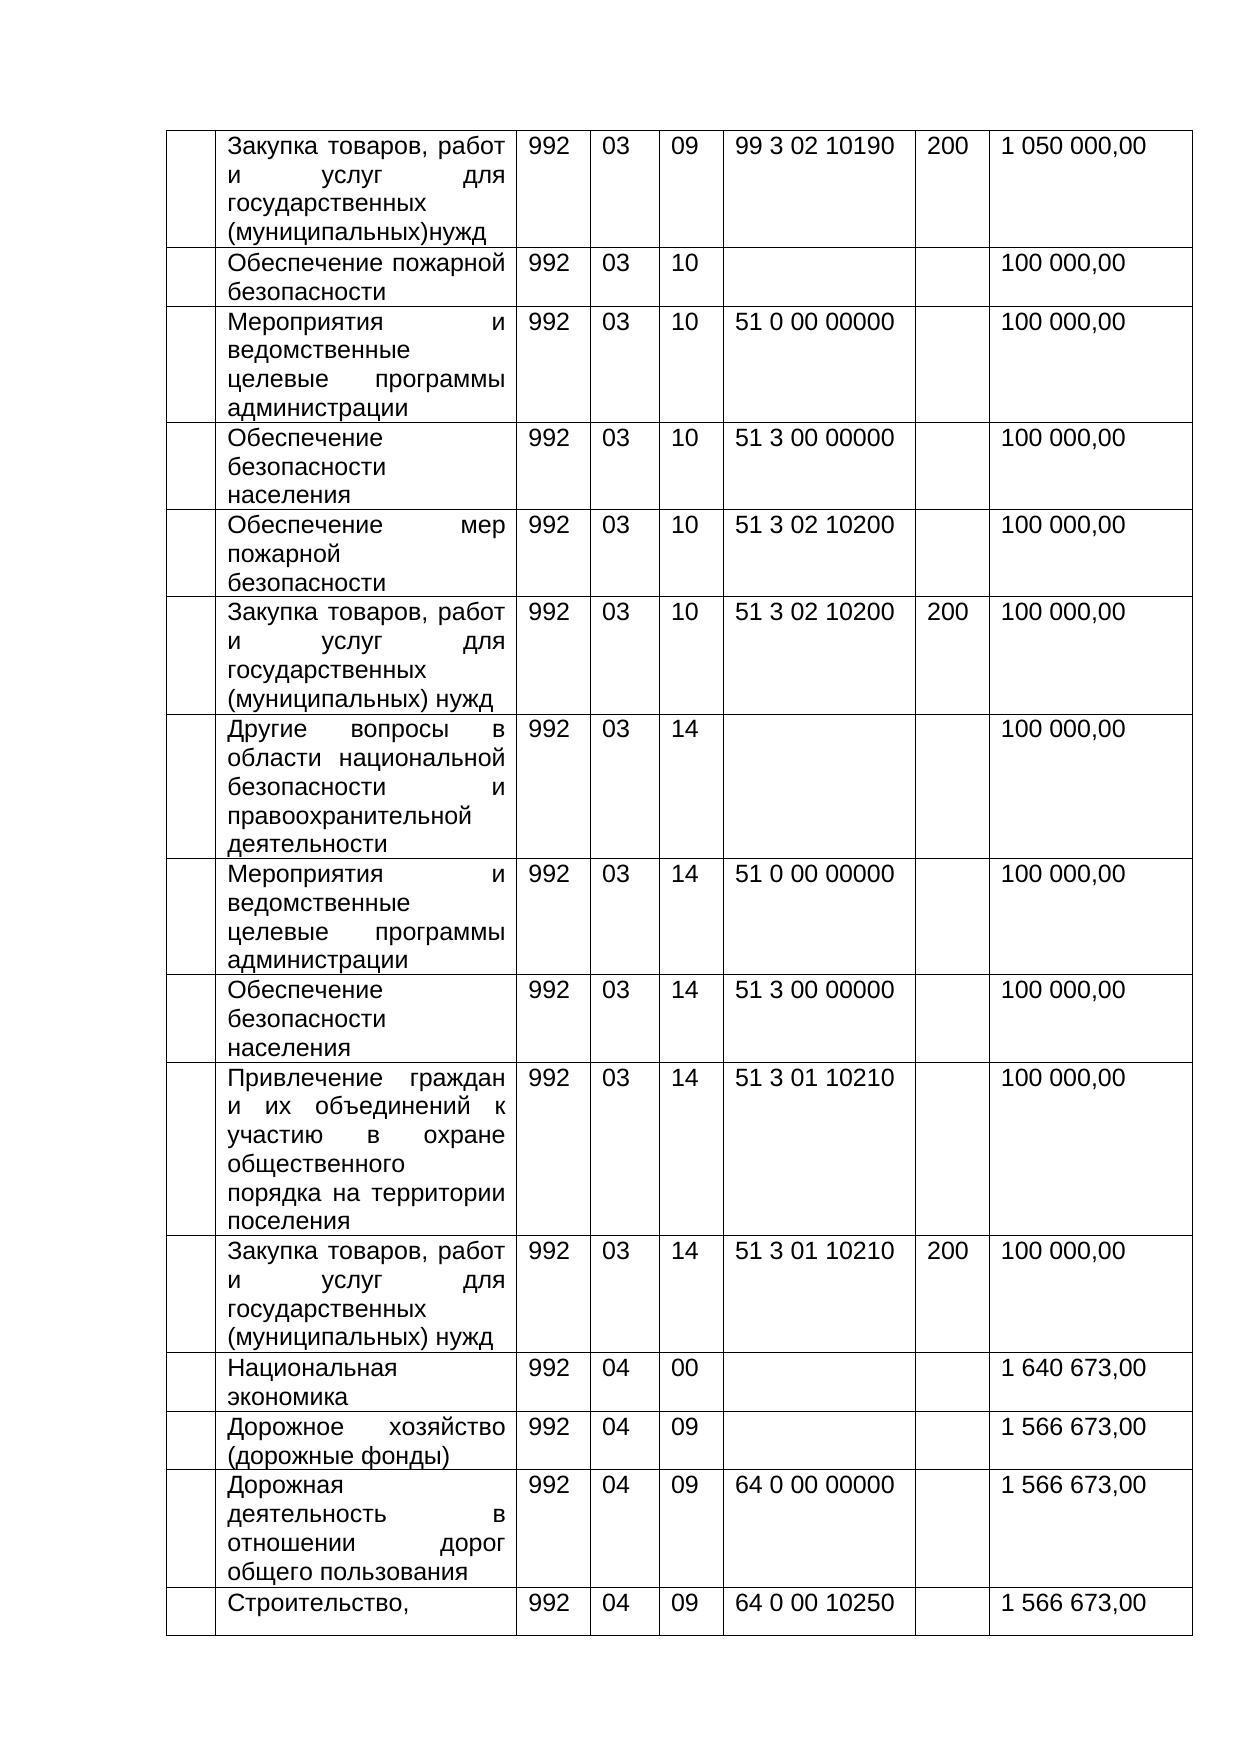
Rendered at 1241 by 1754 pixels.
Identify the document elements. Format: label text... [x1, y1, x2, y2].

table_cell 09 [660, 131, 723, 247]
table_cell [916, 423, 989, 509]
table_cell 10 [660, 423, 723, 509]
table_cell [167, 975, 215, 1062]
table_cell 992 [517, 715, 590, 858]
table_cell 14 [660, 975, 723, 1062]
table_cell [167, 1412, 215, 1469]
table_cell [167, 715, 215, 858]
table_cell [167, 307, 215, 422]
table_cell 200 [916, 597, 989, 713]
table_cell 992 [517, 1412, 590, 1469]
table_cell 1 566 673,00 [990, 1470, 1192, 1587]
table_cell 03 [591, 248, 659, 306]
table_cell 10 [660, 510, 723, 596]
table_cell 100 000,00 [990, 597, 1192, 713]
table_cell 992 [517, 423, 590, 509]
table_cell [916, 248, 989, 306]
table_cell 03 [591, 1063, 659, 1235]
table_cell 51 3 00 00000 [724, 975, 915, 1062]
table_cell 992 [517, 1063, 590, 1235]
table_cell [167, 510, 215, 596]
table_cell 100 000,00 [990, 510, 1192, 596]
table_cell 100 000,00 [990, 248, 1192, 306]
table_cell [916, 510, 989, 596]
table_cell 14 [660, 1063, 723, 1235]
table_cell 992 [517, 1353, 590, 1411]
table_cell 00 [660, 1353, 723, 1411]
table_cell 992 [517, 1236, 590, 1352]
table_cell 99 3 02 10190 [724, 131, 915, 247]
table_cell Дорожная деятельность в отношении дорог общего пользования [216, 1470, 516, 1587]
table_cell 51 3 02 10200 [724, 510, 915, 596]
table_cell 100 000,00 [990, 423, 1192, 509]
table_cell 1 640 673,00 [990, 1353, 1192, 1411]
table_cell 51 0 00 00000 [724, 307, 915, 422]
table_cell [916, 715, 989, 858]
table_cell [167, 597, 215, 713]
table_cell Привлечение граждан и их объединений к участию в охране общественного порядка на территории поселения [216, 1063, 516, 1235]
table_cell 51 3 01 10210 [724, 1236, 915, 1352]
table_cell Обеспечение безопасности населения [216, 423, 516, 509]
table_cell 04 [591, 1412, 659, 1469]
table_cell 992 [517, 510, 590, 596]
table_cell 100 000,00 [990, 1063, 1192, 1235]
table_cell Закупка товаров, работ и услуг для государственных (муниципальных) нужд [216, 1236, 516, 1352]
table_cell 992 [517, 975, 590, 1062]
table_cell 03 [591, 975, 659, 1062]
table_cell Мероприятия и ведомственные целевые программы администрации [216, 859, 516, 974]
table_cell 03 [591, 715, 659, 858]
table_cell [167, 423, 215, 509]
table_cell 10 [660, 597, 723, 713]
table_cell 200 [916, 131, 989, 247]
table_cell 51 3 00 00000 [724, 423, 915, 509]
table_cell 04 [591, 1588, 659, 1635]
table_cell [167, 1063, 215, 1235]
table_cell Другие вопросы в области национальной безопасности и правоохранительной деятельности [216, 715, 516, 858]
table_cell [167, 1588, 215, 1635]
table_cell 10 [660, 307, 723, 422]
table_cell [167, 248, 215, 306]
table_cell Обеспечение пожарной безопасности [216, 248, 516, 306]
table_cell 14 [660, 859, 723, 974]
table_cell 200 [916, 1236, 989, 1352]
table_cell [916, 1588, 989, 1635]
table_cell 992 [517, 307, 590, 422]
table_cell [724, 715, 915, 858]
table_cell 64 0 00 00000 [724, 1470, 915, 1587]
table_cell 992 [517, 131, 590, 247]
table_cell 03 [591, 510, 659, 596]
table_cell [216, 1588, 516, 1635]
table_cell 14 [660, 1236, 723, 1352]
table_cell 992 [517, 1588, 590, 1635]
table_cell [724, 1412, 915, 1469]
table_cell 03 [591, 307, 659, 422]
table_cell 03 [591, 597, 659, 713]
table_cell 100 000,00 [990, 1236, 1192, 1352]
table_cell Закупка товаров, работ и услуг для государственных (муниципальных) нужд [216, 597, 516, 713]
table_cell [167, 131, 215, 247]
table_cell 992 [517, 597, 590, 713]
table_cell [724, 1353, 915, 1411]
table_cell [916, 975, 989, 1062]
table_cell [167, 1236, 215, 1352]
table_cell 1 566 673,00 [990, 1588, 1192, 1635]
table_cell 51 3 02 10200 [724, 597, 915, 713]
table_cell 09 [660, 1588, 723, 1635]
table_cell 03 [591, 1236, 659, 1352]
table_cell 14 [660, 715, 723, 858]
table_cell Обеспечение безопасности населения [216, 975, 516, 1062]
table_cell [916, 1063, 989, 1235]
table_cell 992 [517, 1470, 590, 1587]
table_cell 04 [591, 1353, 659, 1411]
table_cell [916, 859, 989, 974]
table_cell 03 [591, 423, 659, 509]
table_cell 64 0 00 10250 [724, 1588, 915, 1635]
table_cell [916, 1353, 989, 1411]
table_cell 100 000,00 [990, 715, 1192, 858]
table_cell Обеспечение мер пожарной безопасности [216, 510, 516, 596]
table_cell 1 050 000,00 [990, 131, 1192, 247]
table_cell 09 [660, 1470, 723, 1587]
table_cell 09 [660, 1412, 723, 1469]
table_cell 10 [660, 248, 723, 306]
table_cell 51 3 01 10210 [724, 1063, 915, 1235]
table_cell 1 566 673,00 [990, 1412, 1192, 1469]
table_cell Национальная экономика [216, 1353, 516, 1411]
table_cell Дорожное хозяйство (дорожные фонды) [216, 1412, 516, 1469]
table_cell 51 0 00 00000 [724, 859, 915, 974]
table_cell 992 [517, 248, 590, 306]
table_cell 992 [517, 859, 590, 974]
table_cell [167, 1470, 215, 1587]
table_cell [167, 859, 215, 974]
table_cell 100 000,00 [990, 859, 1192, 974]
table_cell 100 000,00 [990, 307, 1192, 422]
table_cell 04 [591, 1470, 659, 1587]
table_cell [916, 1412, 989, 1469]
table_cell Закупка товаров, работ и услуг для государственных (муниципальных)нужд [216, 131, 516, 247]
table_cell Мероприятия и ведомственные целевые программы администрации [216, 307, 516, 422]
table_cell [916, 307, 989, 422]
table_cell 03 [591, 859, 659, 974]
table_cell 03 [591, 131, 659, 247]
table_cell [916, 1470, 989, 1587]
table_cell [724, 248, 915, 306]
table_cell [167, 1353, 215, 1411]
table_cell 100 000,00 [990, 975, 1192, 1062]
